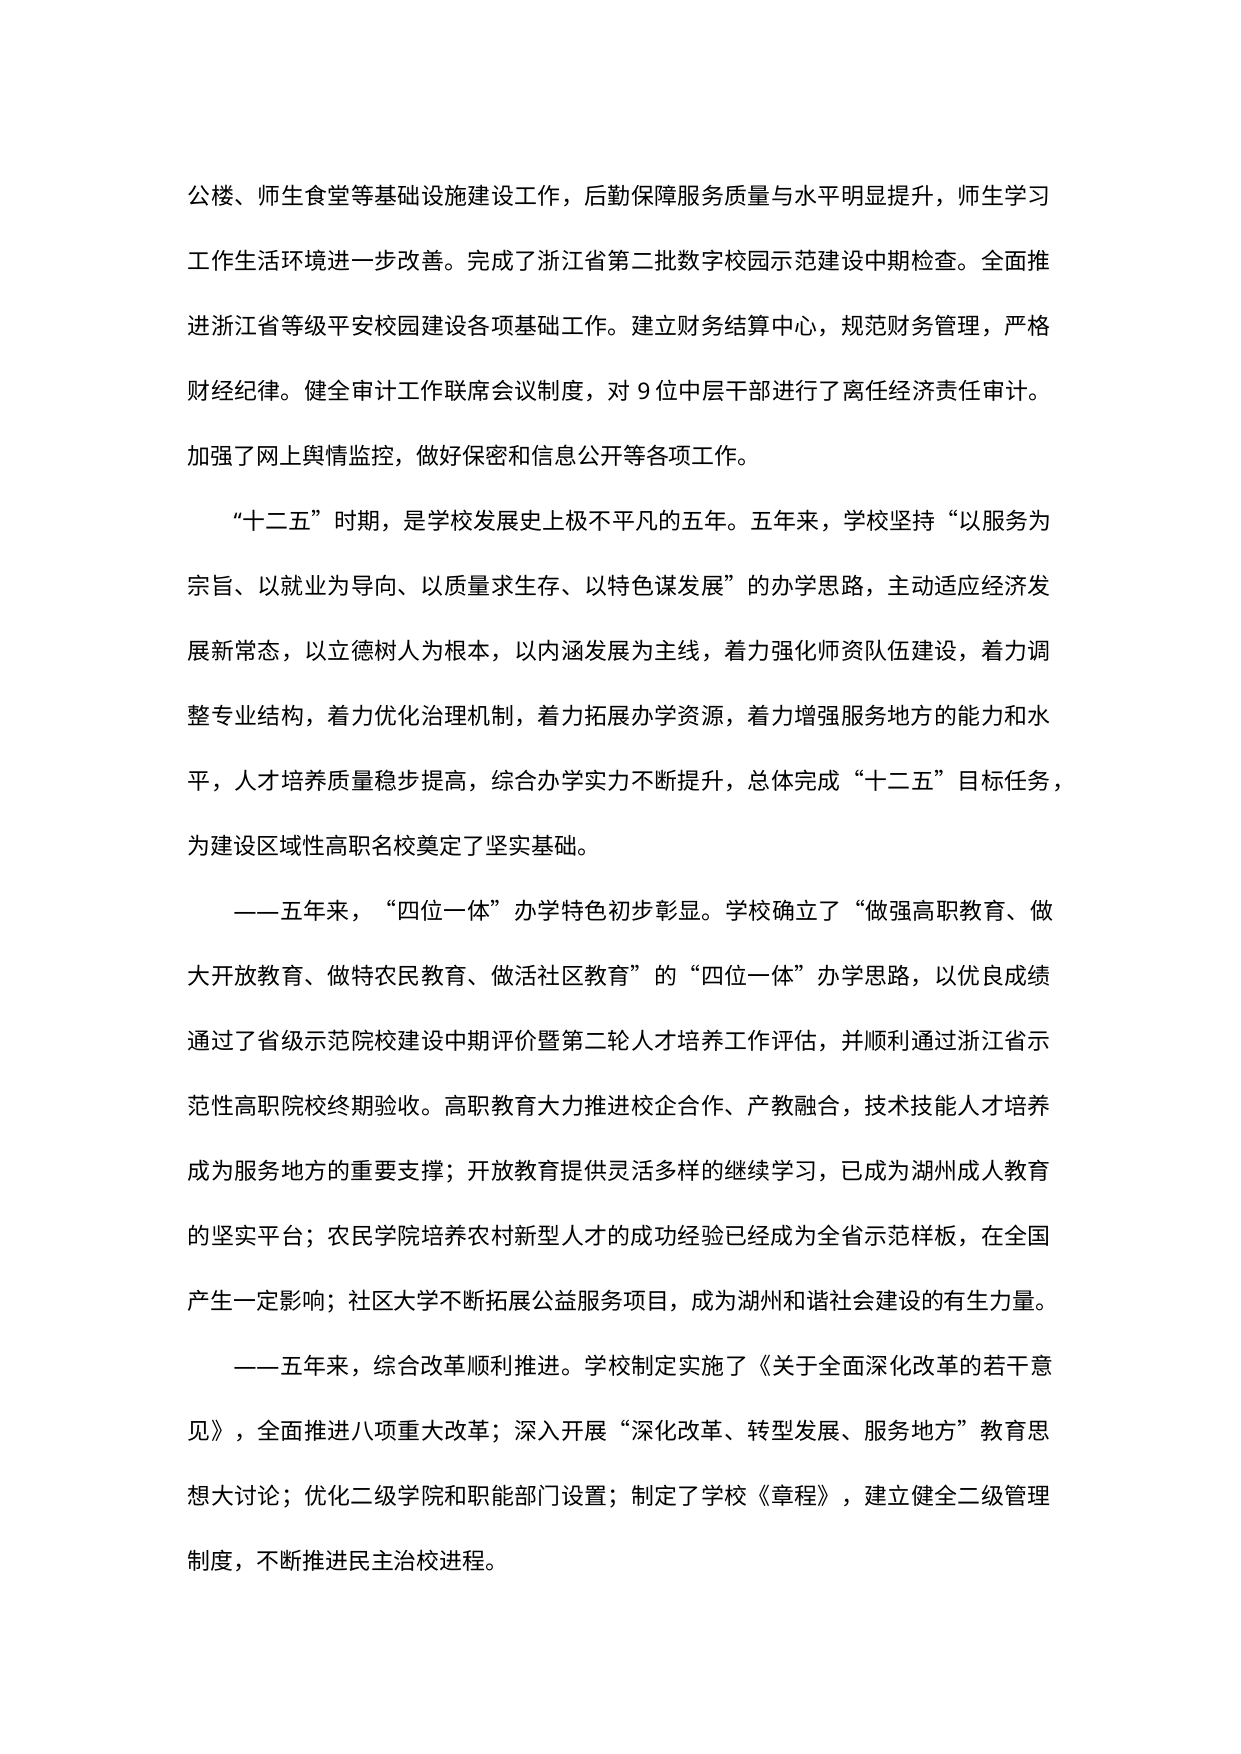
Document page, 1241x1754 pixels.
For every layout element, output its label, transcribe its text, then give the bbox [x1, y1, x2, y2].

text ——五年来，“四位一体”办学特色初步彰显。学校确立了“做强高职教育、做大开放教育、做特农民教育、做活社区教育”的“四位一体”办学思路，以优良成绩通过了省级示范院校建设中期评价暨第二轮人才培养工作评估，并顺利通过浙江省示范性高职院校终期验收。高职教育大力推进校企合作、产教融合，技术技能人才培养成为服务地方的重要支撑；开放教育提供灵活多样的继续学习，已成为湖州成人教育的坚实平台；农民学院培养农村新型人才的成功经验已经成为全省示范样板，在全国产生一定影响；社区大学不断拓展公益服务项目，成为湖州和谐社会建设的有生力量。 [187, 877, 1053, 1332]
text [187, 162, 1053, 487]
text “十二五”时期，是学校发展史上极不平凡的五年。五年来，学校坚持“以服务为宗旨、以就业为导向、以质量求生存、以特色谋发展”的办学思路，主动适应经济发展新常态，以立德树人为根本，以内涵发展为主线，着力强化师资队伍建设，着力调整专业结构，着力优化治理机制，着力拓展办学资源，着力增强服务地方的能力和水平，人才培养质量稳步提高，综合办学实力不断提升，总体完成“十二五”目标任务，为建设区域性高职名校奠定了坚实基础。 [187, 487, 1053, 877]
text ——五年来，综合改革顺利推进。学校制定实施了《关于全面深化改革的若干意见》，全面推进八项重大改革；深入开展“深化改革、转型发展、服务地方”教育思想大讨论；优化二级学院和职能部门设置；制定了学校《章程》，建立健全二级管理制度，不断推进民主治校进程。 [187, 1332, 1053, 1592]
